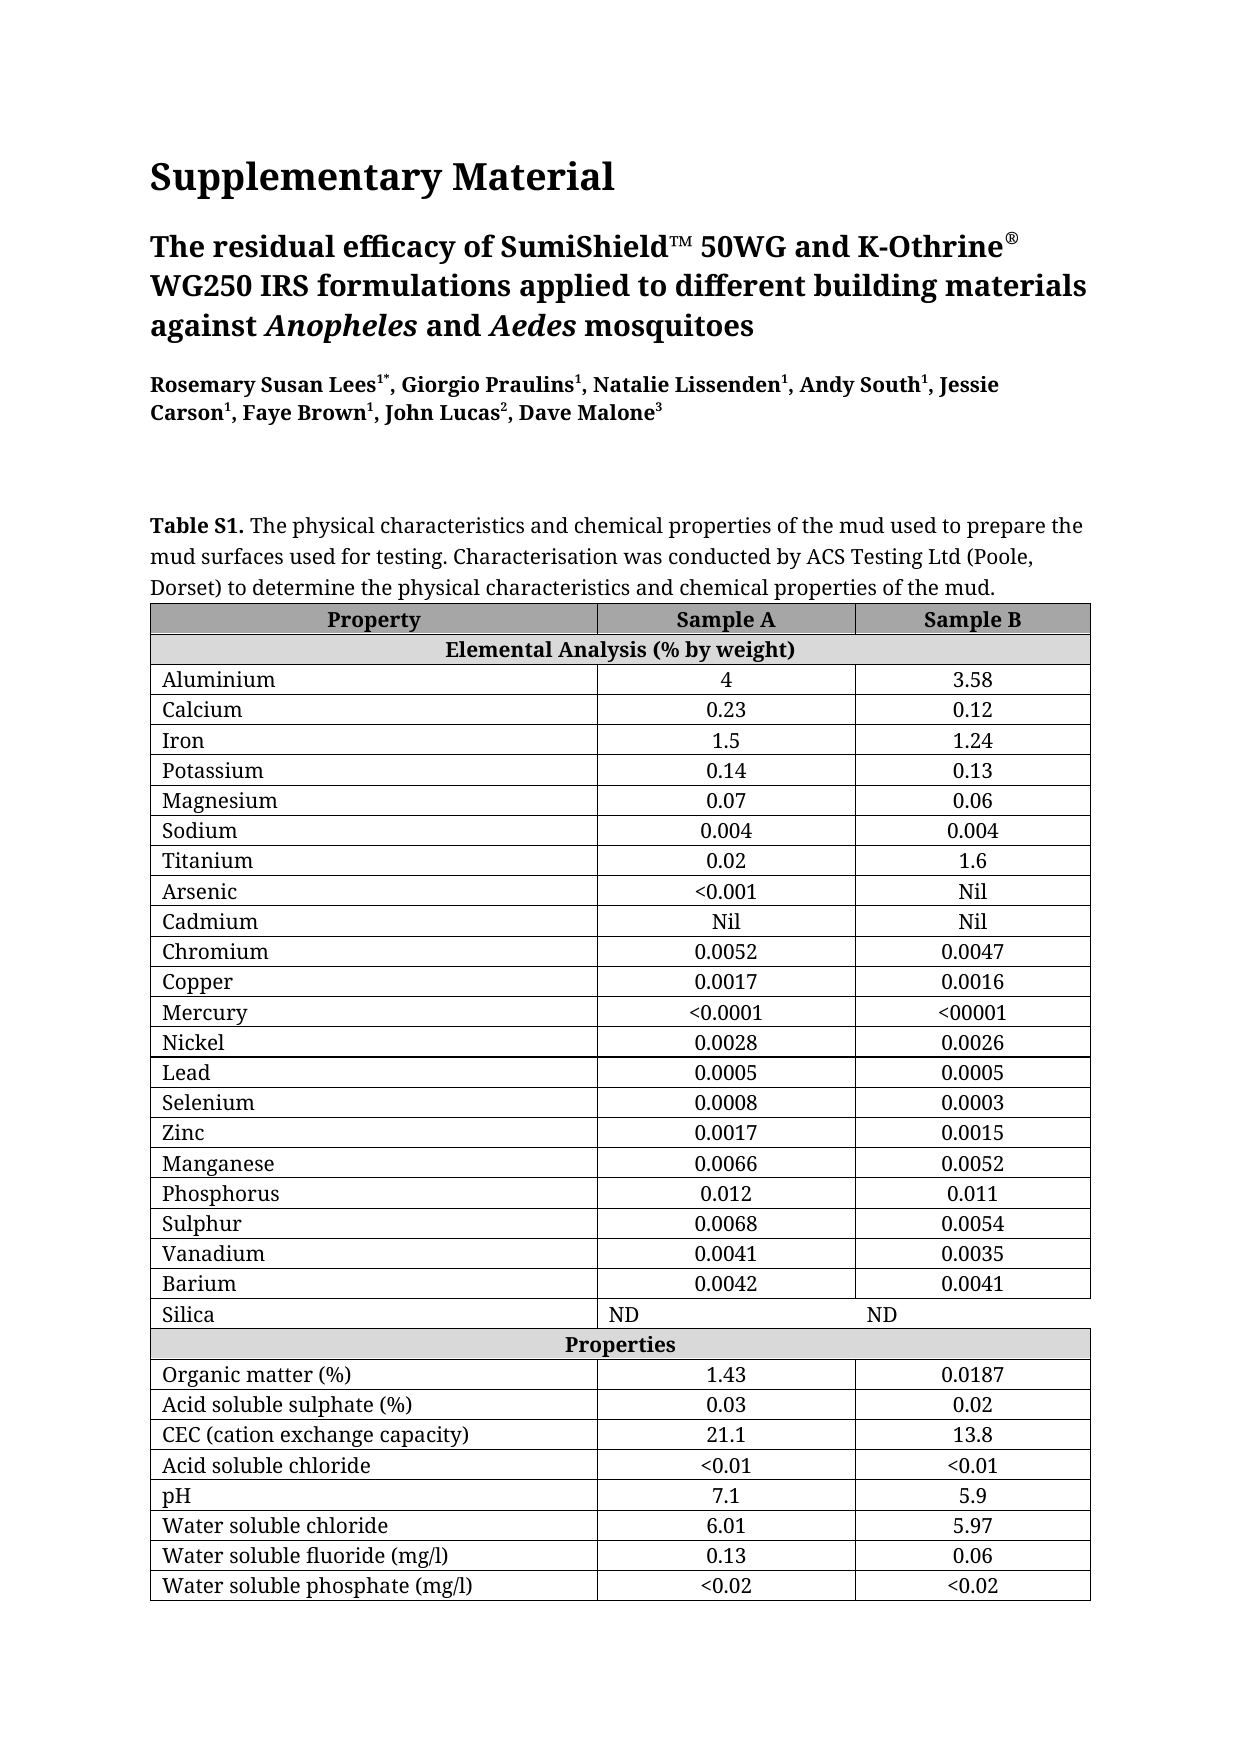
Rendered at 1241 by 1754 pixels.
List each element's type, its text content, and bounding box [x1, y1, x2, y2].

table_cell 0.06 [856, 786, 1090, 815]
table_cell Arsenic [151, 876, 597, 905]
table_cell Mercury [151, 997, 597, 1026]
table_cell 0.0016 [856, 967, 1090, 996]
table_cell <0.0001 [598, 997, 855, 1026]
table_cell Water soluble fluoride (mg/l) [151, 1541, 597, 1570]
table_cell 0.0003 [856, 1088, 1090, 1117]
table_header Sample B [856, 604, 1090, 633]
table_cell 0.0187 [856, 1360, 1090, 1389]
table_cell Nickel [151, 1027, 597, 1056]
table_cell 13.8 [856, 1420, 1090, 1449]
table_cell Magnesium [151, 786, 597, 815]
table_cell 0.0052 [856, 1148, 1090, 1177]
table_header Sample A [598, 604, 855, 633]
table_cell Lead [151, 1058, 597, 1087]
table_cell Sodium [151, 816, 597, 845]
table_cell 1.5 [598, 725, 855, 754]
table_cell 0.0041 [598, 1239, 855, 1268]
table_cell Titanium [151, 846, 597, 875]
table_cell 0.13 [598, 1541, 855, 1570]
table_cell Copper [151, 967, 597, 996]
table_cell 21.1 [598, 1420, 855, 1449]
table_cell ND [598, 1299, 855, 1328]
table_cell Iron [151, 725, 597, 754]
table_cell Nil [856, 906, 1090, 936]
table_cell <0.01 [856, 1450, 1090, 1479]
table_cell 0.0054 [856, 1209, 1090, 1238]
table_cell 0.03 [598, 1390, 855, 1419]
table_cell <00001 [856, 997, 1090, 1026]
table_cell 1.24 [856, 725, 1090, 754]
table_cell Zinc [151, 1118, 597, 1147]
table_cell Properties [151, 1329, 1090, 1358]
table_cell Acid soluble sulphate (%) [151, 1390, 597, 1419]
table_cell <0.02 [856, 1571, 1090, 1600]
table_cell 0.14 [598, 755, 855, 784]
text Rosemary Susan Lees1*, Giorgio Praulins1, Natalie Lissenden1, Andy South1, Jessie Carson1, Faye Brown1, John Lucas2, Dave Malone3 [150, 370, 1090, 427]
table_cell 0.0042 [598, 1269, 855, 1298]
table_cell Cadmium [151, 906, 597, 936]
table_cell Chromium [151, 937, 597, 966]
table_cell 0.0035 [856, 1239, 1090, 1268]
table_cell Elemental Analysis (% by weight) [151, 635, 1090, 664]
table_cell Water soluble chloride [151, 1511, 597, 1540]
table_cell 0.02 [598, 846, 855, 875]
table_cell 0.0005 [598, 1058, 855, 1087]
table_cell Manganese [151, 1148, 597, 1177]
table_cell 0.004 [856, 816, 1090, 845]
table_cell 0.004 [598, 816, 855, 845]
table_cell Organic matter (%) [151, 1360, 597, 1389]
table_cell 0.012 [598, 1178, 855, 1207]
table_cell 0.02 [856, 1390, 1090, 1419]
table_cell 0.0047 [856, 937, 1090, 966]
table_cell 3.58 [856, 665, 1090, 694]
table_cell 4 [598, 665, 855, 694]
table_cell 0.0017 [598, 1118, 855, 1147]
table_cell Potassium [151, 755, 597, 784]
table_cell Barium [151, 1269, 597, 1298]
table_cell 0.0028 [598, 1027, 855, 1056]
table_cell Sulphur [151, 1209, 597, 1238]
table_cell 0.23 [598, 695, 855, 724]
table_cell 0.0008 [598, 1088, 855, 1117]
table_cell ND [855, 1299, 1090, 1328]
table_cell CEC (cation exchange capacity) [151, 1420, 597, 1449]
table_cell 0.0015 [856, 1118, 1090, 1147]
table_cell <0.02 [598, 1571, 855, 1600]
table_cell 0.07 [598, 786, 855, 815]
table_cell Acid soluble chloride [151, 1450, 597, 1479]
text Table S1. The physical characteristics and chemical properties of the mud used to prepare the mud surfaces used for testing. Characterisation was conducted by ACS Testing Ltd (Poole, Dorset) to determine the physical characteristics and chemical properties of the mud. [150, 511, 1090, 601]
table_cell Vanadium [151, 1239, 597, 1268]
table_cell Silica [151, 1299, 597, 1328]
table_cell Nil [598, 906, 855, 936]
table_cell Phosphorus [151, 1178, 597, 1207]
table_cell 1.43 [598, 1360, 855, 1389]
table_cell 5.97 [856, 1511, 1090, 1540]
table_cell 0.12 [856, 695, 1090, 724]
table_cell 5.9 [856, 1480, 1090, 1509]
table_cell 0.0068 [598, 1209, 855, 1238]
table_cell 0.0005 [856, 1058, 1090, 1087]
table_cell 0.0017 [598, 967, 855, 996]
table_cell 0.0041 [856, 1269, 1090, 1298]
table_cell pH [151, 1480, 597, 1509]
table_cell Water soluble phosphate (mg/l) [151, 1571, 597, 1600]
table_cell <0.001 [598, 876, 855, 905]
table_cell Nil [856, 876, 1090, 905]
table_cell 0.0052 [598, 937, 855, 966]
table_cell 0.13 [856, 755, 1090, 784]
table_cell 0.011 [856, 1178, 1090, 1207]
table_cell Aluminium [151, 665, 597, 694]
table_cell Selenium [151, 1088, 597, 1117]
title Supplementary Material [150, 150, 1090, 201]
table_cell 1.6 [856, 846, 1090, 875]
table_cell 0.06 [856, 1541, 1090, 1570]
table_header Property [151, 604, 597, 633]
title The residual efficacy of SumiShield™ 50WG and K-Othrine® WG250 IRS formulations applied to different building materials against Anopheles and Aedes mosquitoes [150, 226, 1090, 345]
table_cell 6.01 [598, 1511, 855, 1540]
table_cell 7.1 [598, 1480, 855, 1509]
table_cell <0.01 [598, 1450, 855, 1479]
table_cell 0.0026 [856, 1027, 1090, 1056]
table_cell 0.0066 [598, 1148, 855, 1177]
table_cell Calcium [151, 695, 597, 724]
